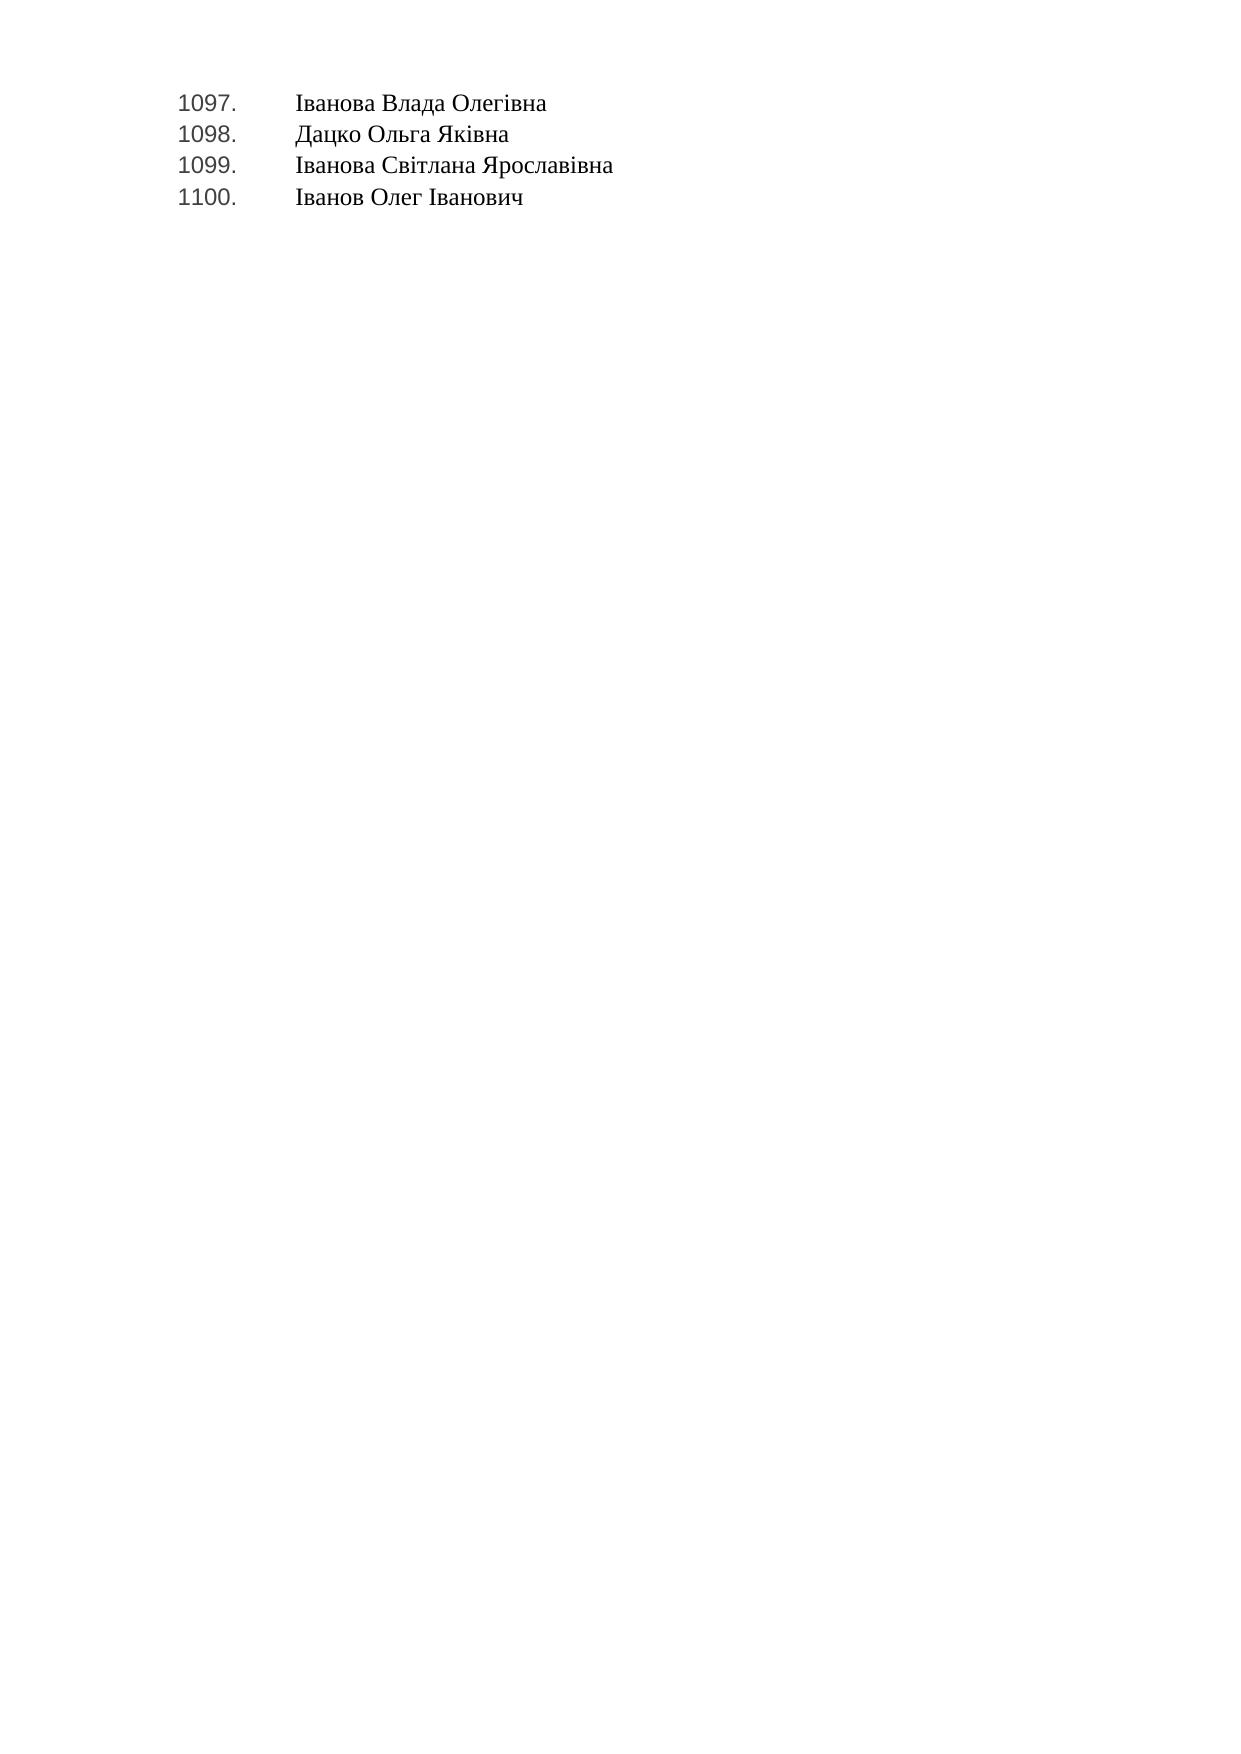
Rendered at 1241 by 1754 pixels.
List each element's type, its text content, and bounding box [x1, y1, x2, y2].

list Іванова Світлана Ярославівна [177, 151, 1152, 179]
list Дацко Ольга Яківна [177, 119, 1152, 148]
list Іванова Влада Олегівна [177, 88, 1152, 117]
list Іванов Олег Іванович [177, 182, 1152, 210]
